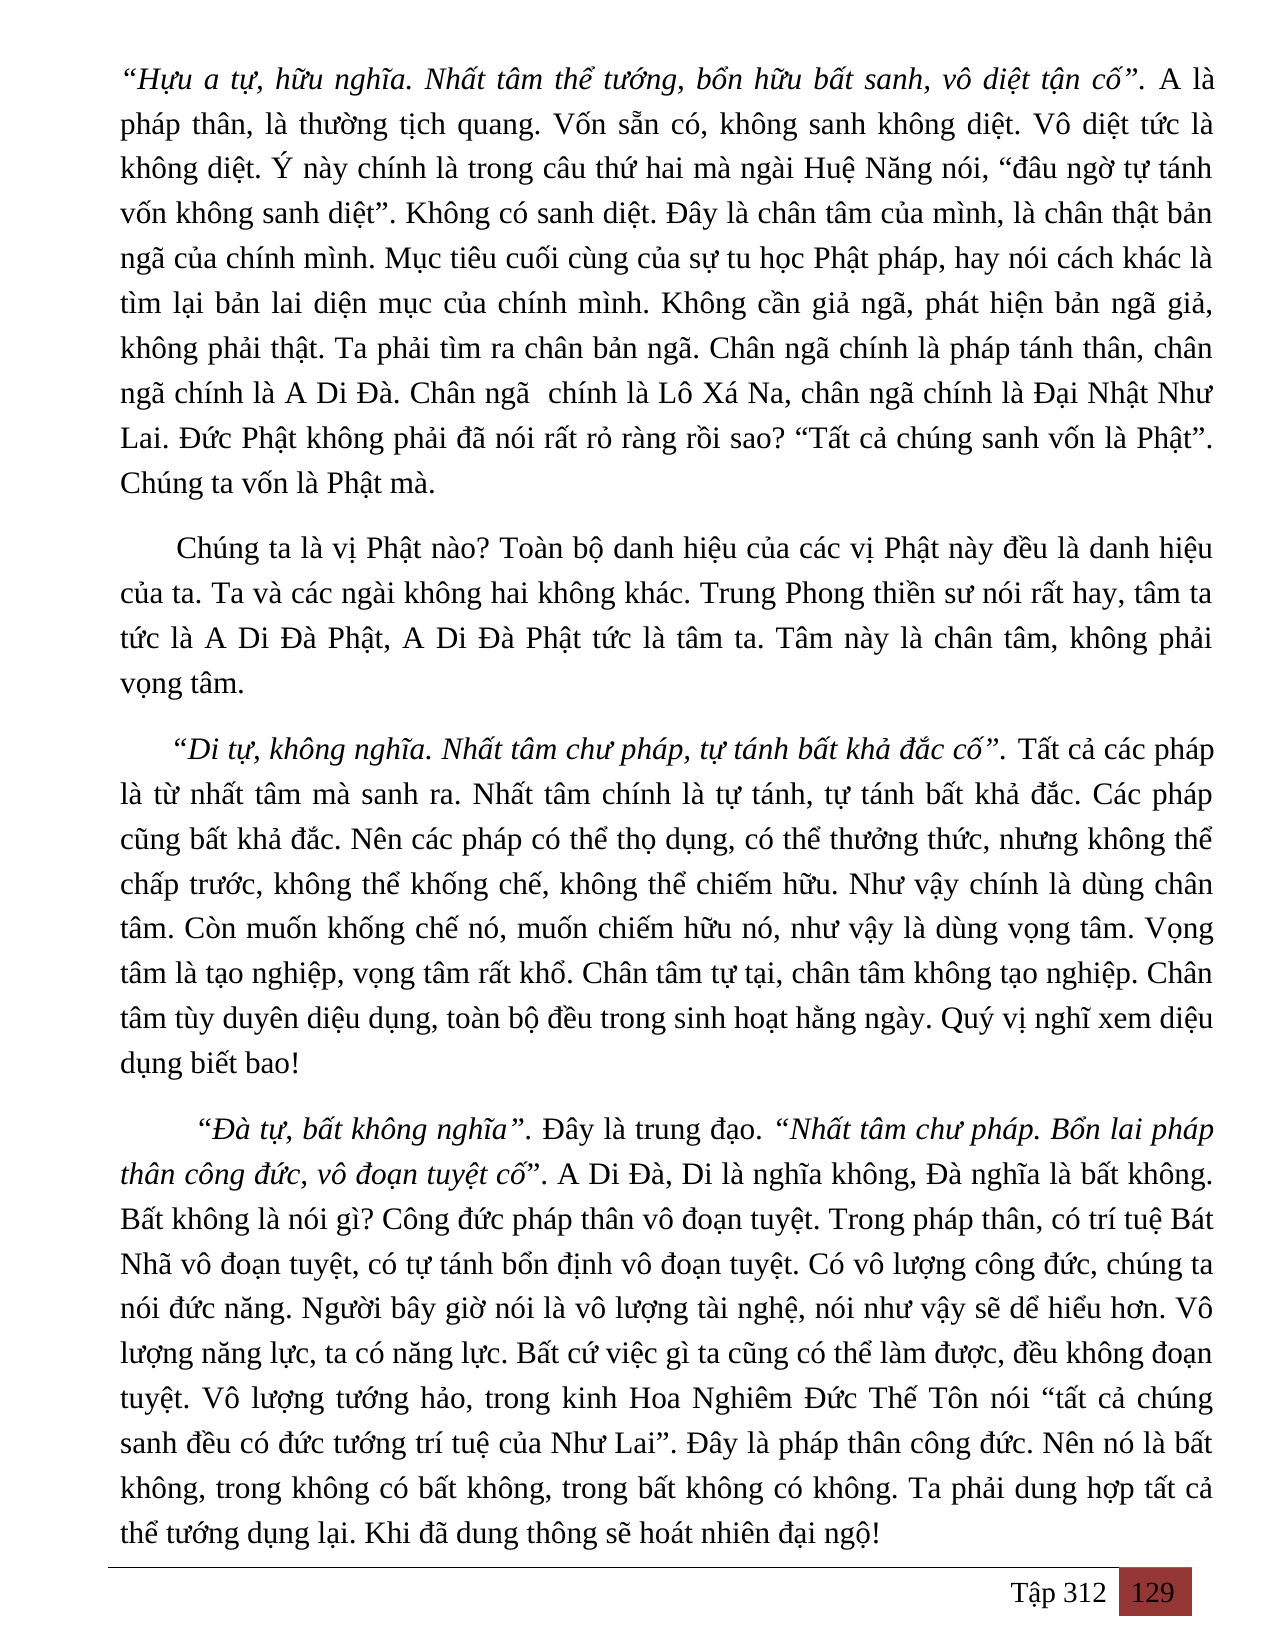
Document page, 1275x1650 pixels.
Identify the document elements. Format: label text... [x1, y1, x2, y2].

text “Đà tự, bất không nghĩa”. Đây là trung đạo. “Nhất tâm chư pháp. Bổn lai pháp thân công đức, vô đoạn tuyệt cố”. A Di Đà, Di là nghĩa không, Đà nghĩa là bất không. Bất không là nói gì? Công đức pháp thân vô đoạn tuyệt. Trong pháp thân, có trí tuệ Bát Nhã vô đoạn tuyệt, có tự tánh bổn định vô đoạn tuyệt. Có vô lượng công đức, chúng ta nói đức năng. Người bây giờ nói là vô lượng tài nghệ, nói như vậy sẽ dể hiểu hơn. Vô lượng năng lực, ta có năng lực. Bất cứ việc gì ta cũng có thể làm được, đều không đoạn tuyệt. Vô lượng tướng hảo, trong kinh Hoa Nghiêm Đức Thế Tôn nói “tất cả chúng sanh đều có đức tướng trí tuệ của Như Lai”. Đây là pháp thân công đức. Nên nó là bất không, trong không có bất không, trong bất không có không. Ta phải dung hợp tất cả thể tướng dụng lại. Khi đã dung thông sẽ hoát nhiên đại ngộ! [120, 1110, 1215, 1550]
text “Hựu a tự, hữu nghĩa. Nhất tâm thể tướng, bổn hữu bất sanh, vô diệt tận cố”. A là pháp thân, là thường tịch quang. Vốn sẵn có, không sanh không diệt. Vô diệt tức là không diệt. Ý này chính là trong câu thứ hai mà ngài Huệ Năng nói, “đâu ngờ tự tánh vốn không sanh diệt”. Không có sanh diệt. Đây là chân tâm của mình, là chân thật bản ngã của chính mình. Mục tiêu cuối cùng của sự tu học Phật pháp, hay nói cách khác là tìm lại bản lai diện mục của chính mình. Không cần giả ngã, phát hiện bản ngã giả, không phải thật. Ta phải tìm ra chân bản ngã. Chân ngã chính là pháp tánh thân, chân ngã chính là A Di Đà. Chân ngã chính là Lô Xá Na, chân ngã chính là Đại Nhật Như Lai. Đức Phật không phải đã nói rất rỏ ràng rồi sao? “Tất cả chúng sanh vốn là Phật”. Chúng ta vốn là Phật mà. [120, 60, 1215, 500]
text “Di tự, không nghĩa. Nhất tâm chư pháp, tự tánh bất khả đắc cố”. Tất cả các pháp là từ nhất tâm mà sanh ra. Nhất tâm chính là tự tánh, tự tánh bất khả đắc. Các pháp cũng bất khả đắc. Nên các pháp có thể thọ dụng, có thể thưởng thức, nhưng không thể chấp trước, không thể khống chế, không thể chiếm hữu. Như vậy chính là dùng chân tâm. Còn muốn khống chế nó, muốn chiếm hữu nó, như vậy là dùng vọng tâm. Vọng tâm là tạo nghiệp, vọng tâm rất khổ. Chân tâm tự tại, chân tâm không tạo nghiệp. Chân tâm tùy duyên diệu dụng, toàn bộ đều trong sinh hoạt hằng ngày. Quý vị nghĩ xem diệu dụng biết bao! [120, 730, 1215, 1080]
text Chúng ta là vị Phật nào? Toàn bộ danh hiệu của các vị Phật này đều là danh hiệu của ta. Ta và các ngài không hai không khác. Trung Phong thiền sư nói rất hay, tâm ta tức là A Di Đà Phật, A Di Đà Phật tức là tâm ta. Tâm này là chân tâm, không phải vọng tâm. [120, 530, 1215, 700]
